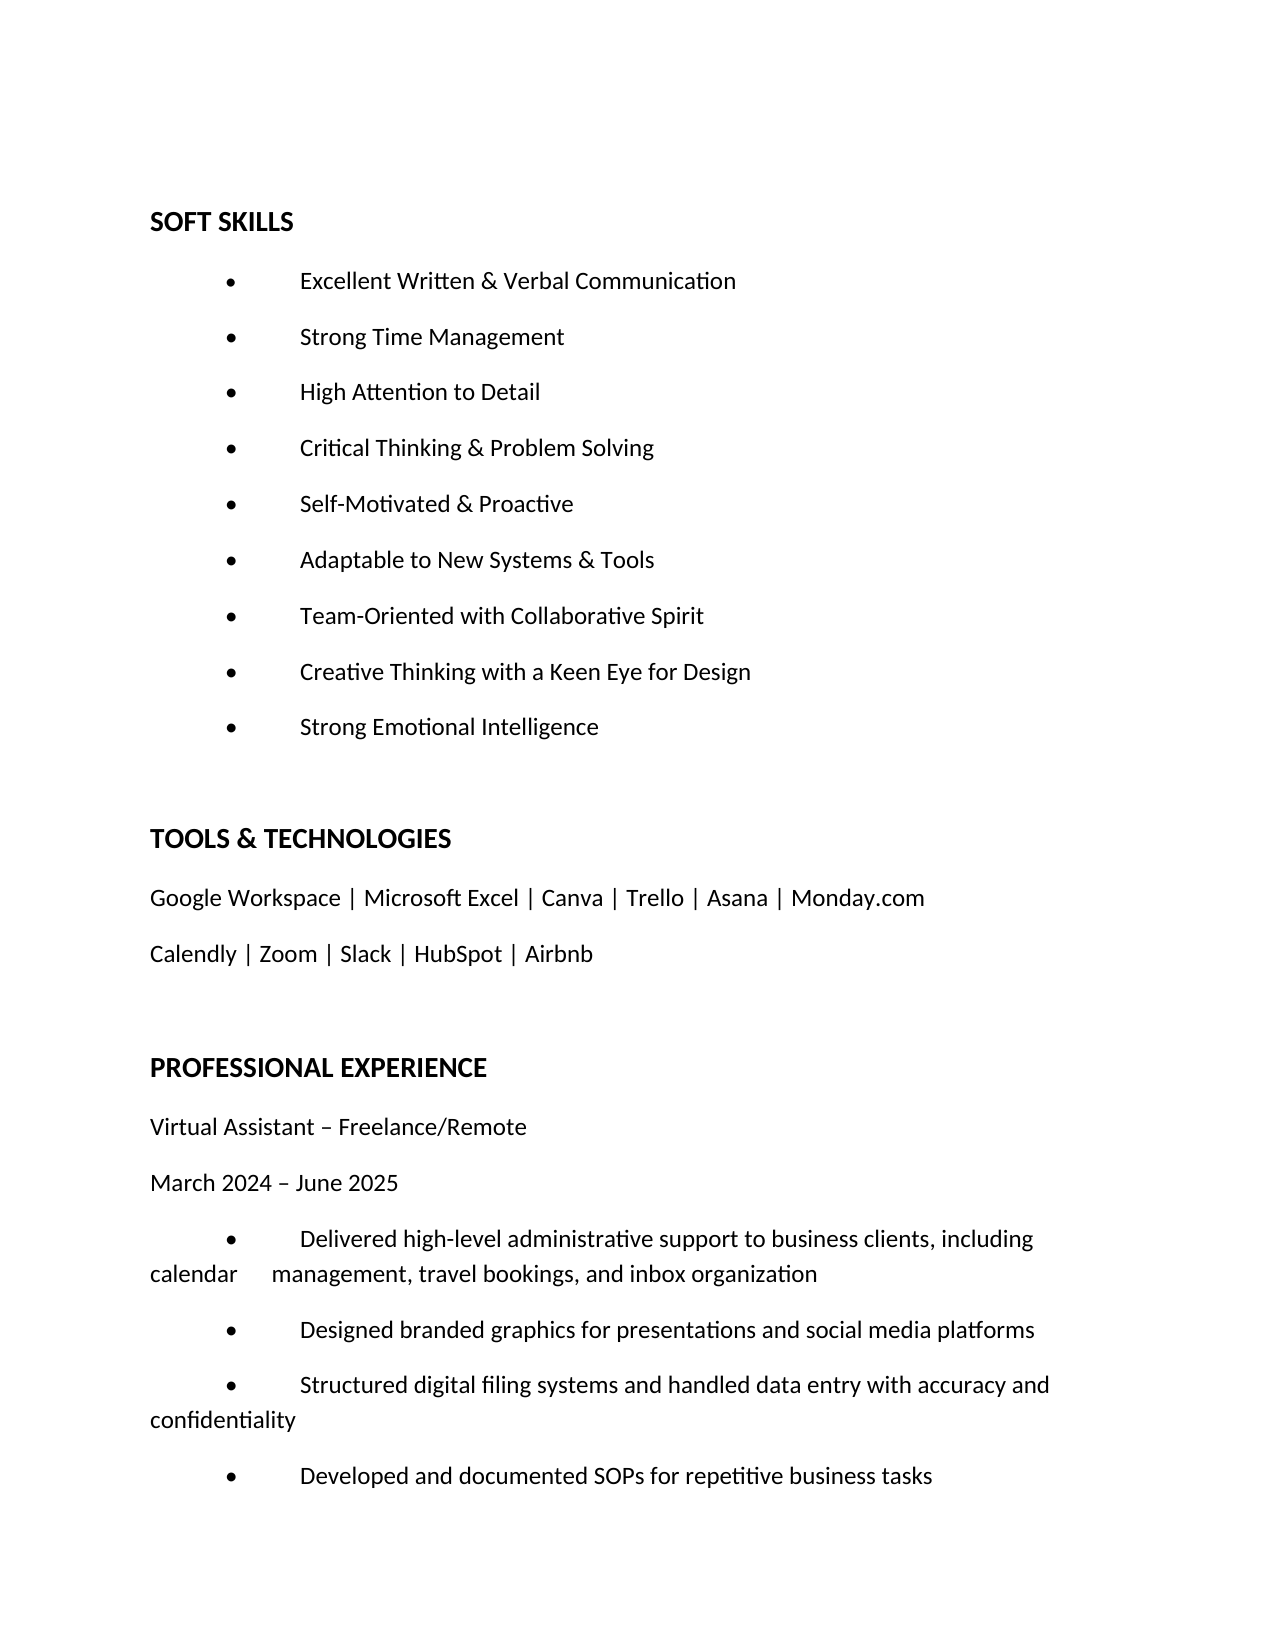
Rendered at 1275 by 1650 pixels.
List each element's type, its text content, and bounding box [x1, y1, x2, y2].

text Calendly | Zoom | Slack | HubSpot | Airbnb [150, 938, 1125, 968]
text • Strong Time Management [150, 321, 1125, 351]
text • Team-Oriented with Collaborative Spirit [150, 600, 1125, 630]
text • Delivered high-level administrative support to business clients, including calendar management, travel bookings, and inbox organization [150, 1223, 1125, 1288]
text • Creative Thinking with a Keen Eye for Design [150, 656, 1125, 686]
text • High Attention to Detail [150, 376, 1125, 407]
text • Developed and documented SOPs for repetitive business tasks [150, 1461, 1125, 1491]
text • Designed branded graphics for presentations and social media platforms [150, 1314, 1125, 1344]
text • Excellent Written & Verbal Communication [150, 265, 1125, 295]
text • Structured digital filing systems and handled data entry with accuracy and confidentiality [150, 1370, 1125, 1435]
text SOFT SKILLS [150, 203, 1125, 239]
text • Critical Thinking & Problem Solving [150, 432, 1125, 463]
text March 2024 – June 2025 [150, 1167, 1125, 1198]
text PROFESSIONAL EXPERIENCE [150, 1049, 1125, 1085]
text TOOLS & TECHNOLOGIES [150, 820, 1125, 856]
text • Self-Motivated & Proactive [150, 488, 1125, 519]
text • Adaptable to New Systems & Tools [150, 544, 1125, 574]
text • Strong Emotional Intelligence [150, 711, 1125, 742]
text Google Workspace | Microsoft Excel | Canva | Trello | Asana | Monday.com [150, 882, 1125, 913]
text Virtual Assistant – Freelance/Remote [150, 1111, 1125, 1142]
